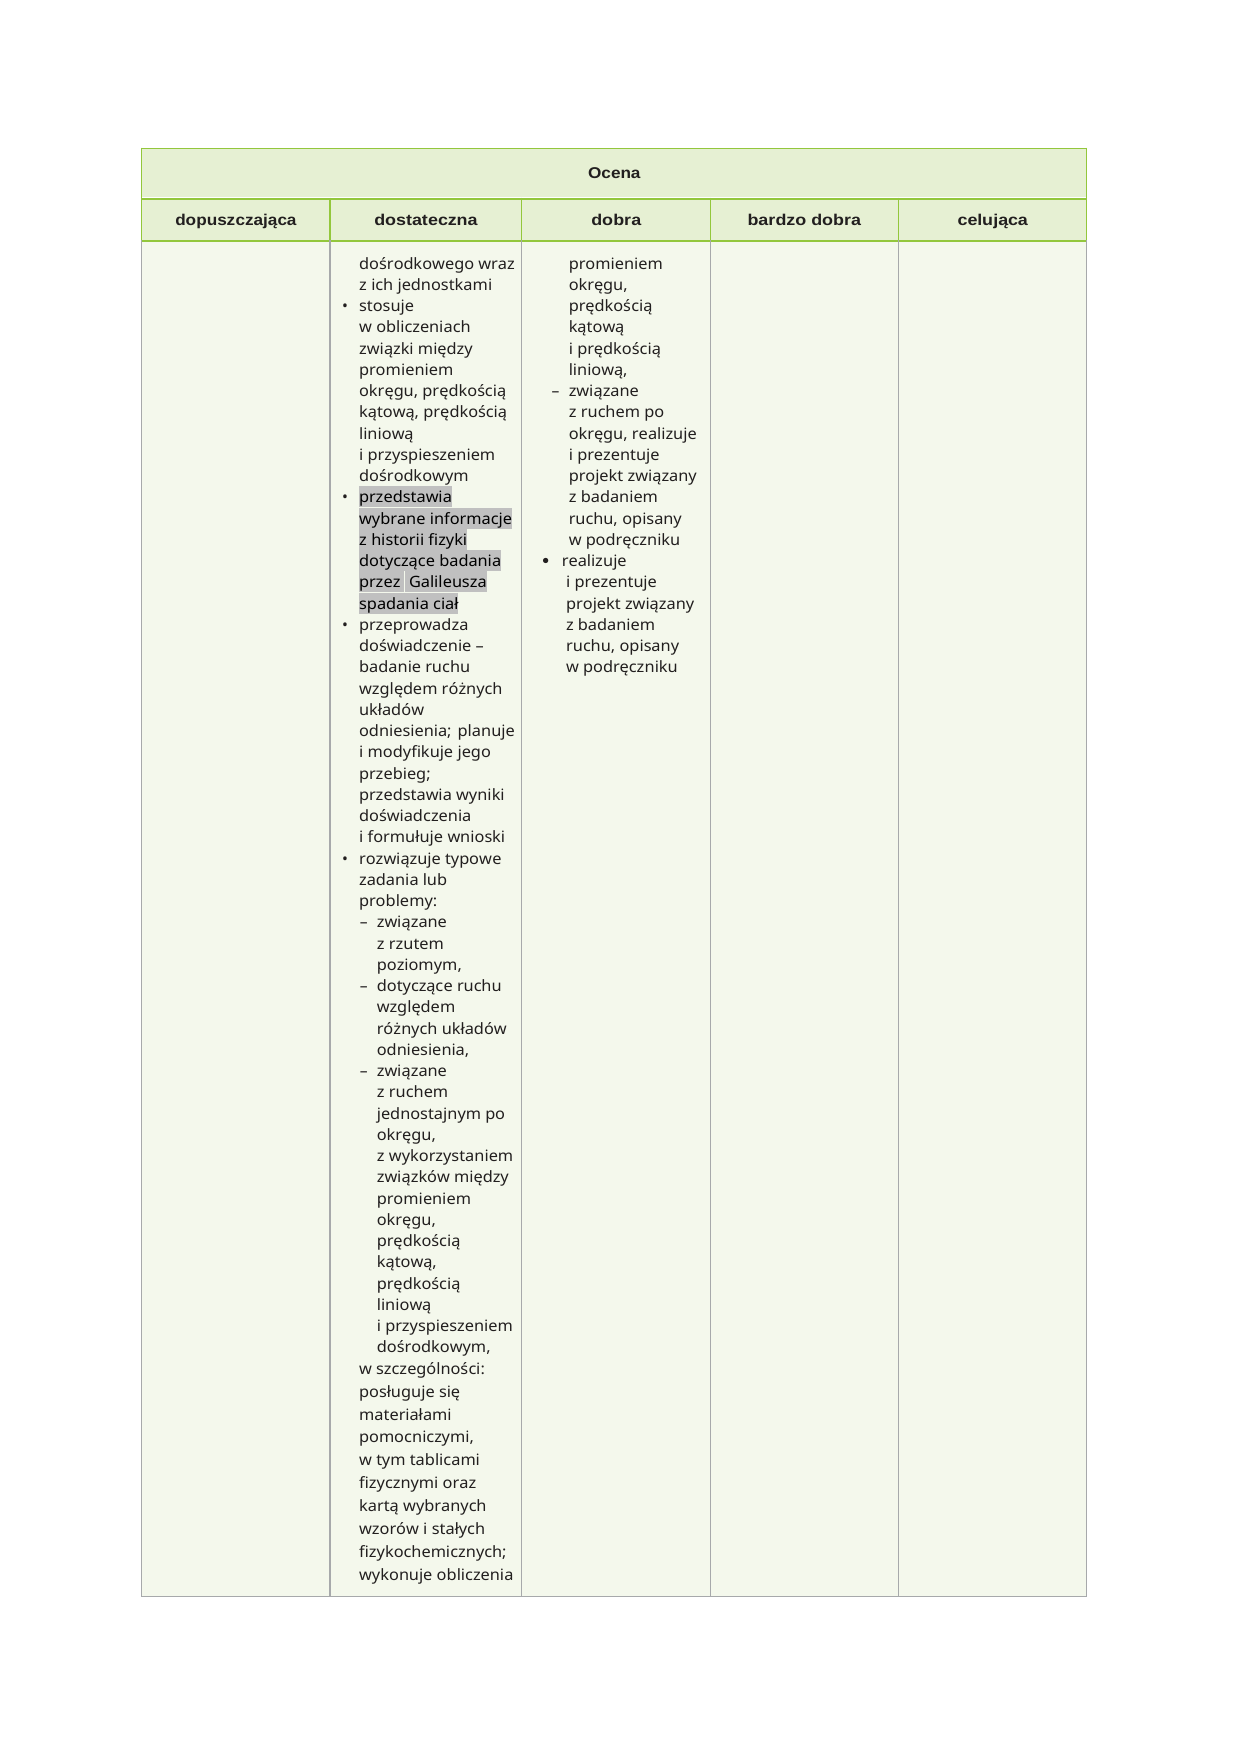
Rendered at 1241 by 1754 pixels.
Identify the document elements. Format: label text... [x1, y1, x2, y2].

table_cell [711, 242, 898, 1596]
table_cell dopuszczająca [142, 200, 329, 240]
table_cell bardzo dobra [711, 200, 898, 240]
table_header Ocena [142, 149, 1086, 197]
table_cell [899, 242, 1086, 1596]
table_cell dostateczna [331, 200, 521, 240]
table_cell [522, 242, 710, 1596]
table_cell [142, 242, 329, 1596]
table_cell celująca [899, 200, 1086, 240]
table_cell dobra [522, 200, 710, 240]
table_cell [331, 242, 521, 1596]
